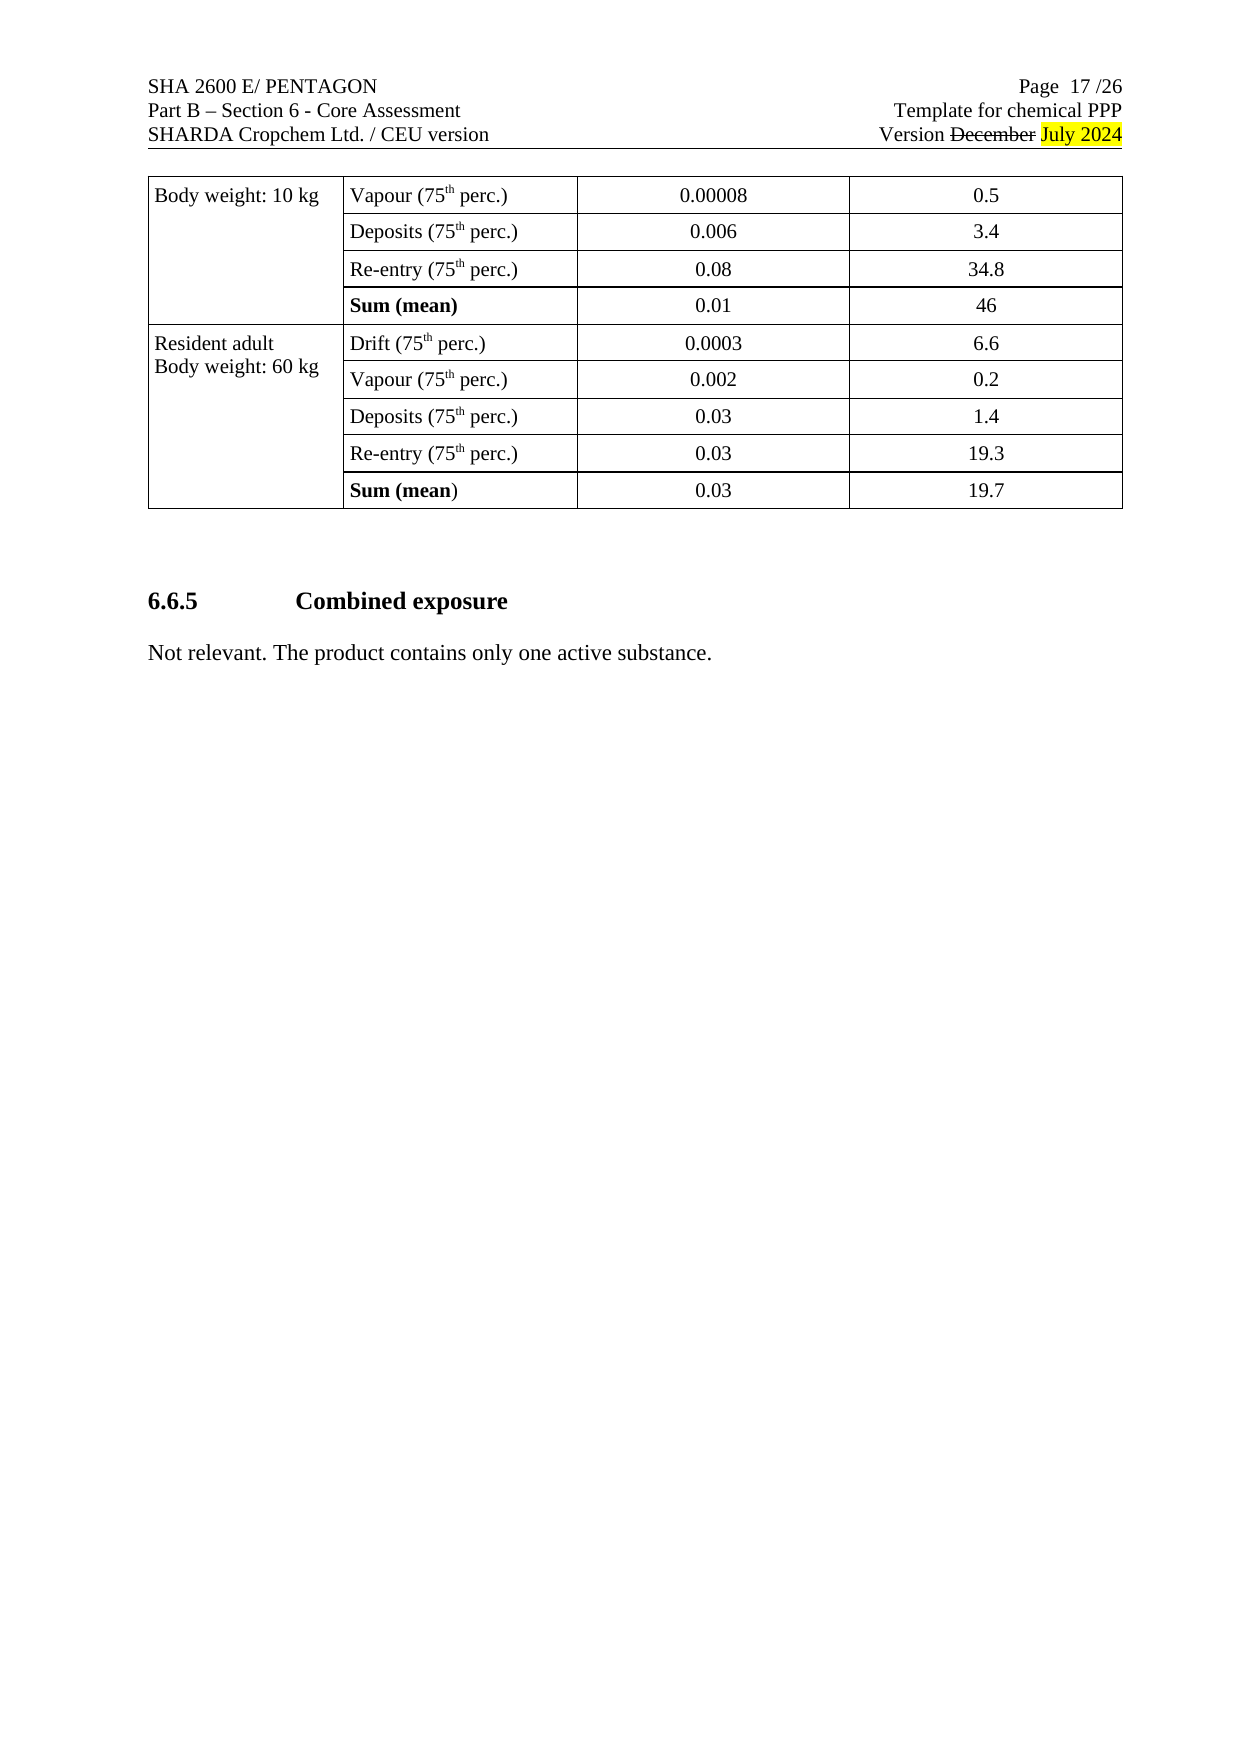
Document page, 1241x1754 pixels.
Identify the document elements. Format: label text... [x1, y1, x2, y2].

table_cell Vapour (75th perc.) [344, 177, 577, 212]
table_cell 0.002 [578, 361, 849, 397]
table_cell 3.4 [850, 214, 1122, 249]
subtitle Combined exposure [148, 586, 1122, 614]
table_cell 0.03 [578, 399, 849, 434]
table_cell Re-entry (75th perc.) [344, 435, 577, 471]
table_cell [149, 177, 343, 323]
table_cell 0.5 [850, 177, 1122, 212]
table_cell Vapour (75th perc.) [344, 361, 577, 397]
table_cell Sum (mean) [344, 288, 577, 323]
table_cell 46 [850, 288, 1122, 323]
table_cell Deposits (75th perc.) [344, 399, 577, 434]
table_cell 6.6 [850, 325, 1122, 360]
table_cell Drift (75th perc.) [344, 325, 577, 360]
table_cell Re-entry (75th perc.) [344, 251, 577, 286]
table_cell 34.8 [850, 251, 1122, 286]
table_cell Resident adult Body weight: 60 kg [149, 325, 343, 508]
table_cell 0.01 [578, 288, 849, 323]
table_cell 19.3 [850, 435, 1122, 471]
text Not relevant. The product contains only one active substance. [148, 639, 1122, 666]
table_cell 0.2 [850, 361, 1122, 397]
table_cell 0.03 [578, 473, 849, 508]
table_cell 0.006 [578, 214, 849, 249]
table_cell 0.0003 [578, 325, 849, 360]
table_cell Deposits (75th perc.) [344, 214, 577, 249]
table_cell 0.03 [578, 435, 849, 471]
table_cell 19.7 [850, 473, 1122, 508]
table_cell 0.08 [578, 251, 849, 286]
table_cell 1.4 [850, 399, 1122, 434]
table_cell Sum (mean) [344, 473, 577, 508]
table_cell 0.00008 [578, 177, 849, 212]
